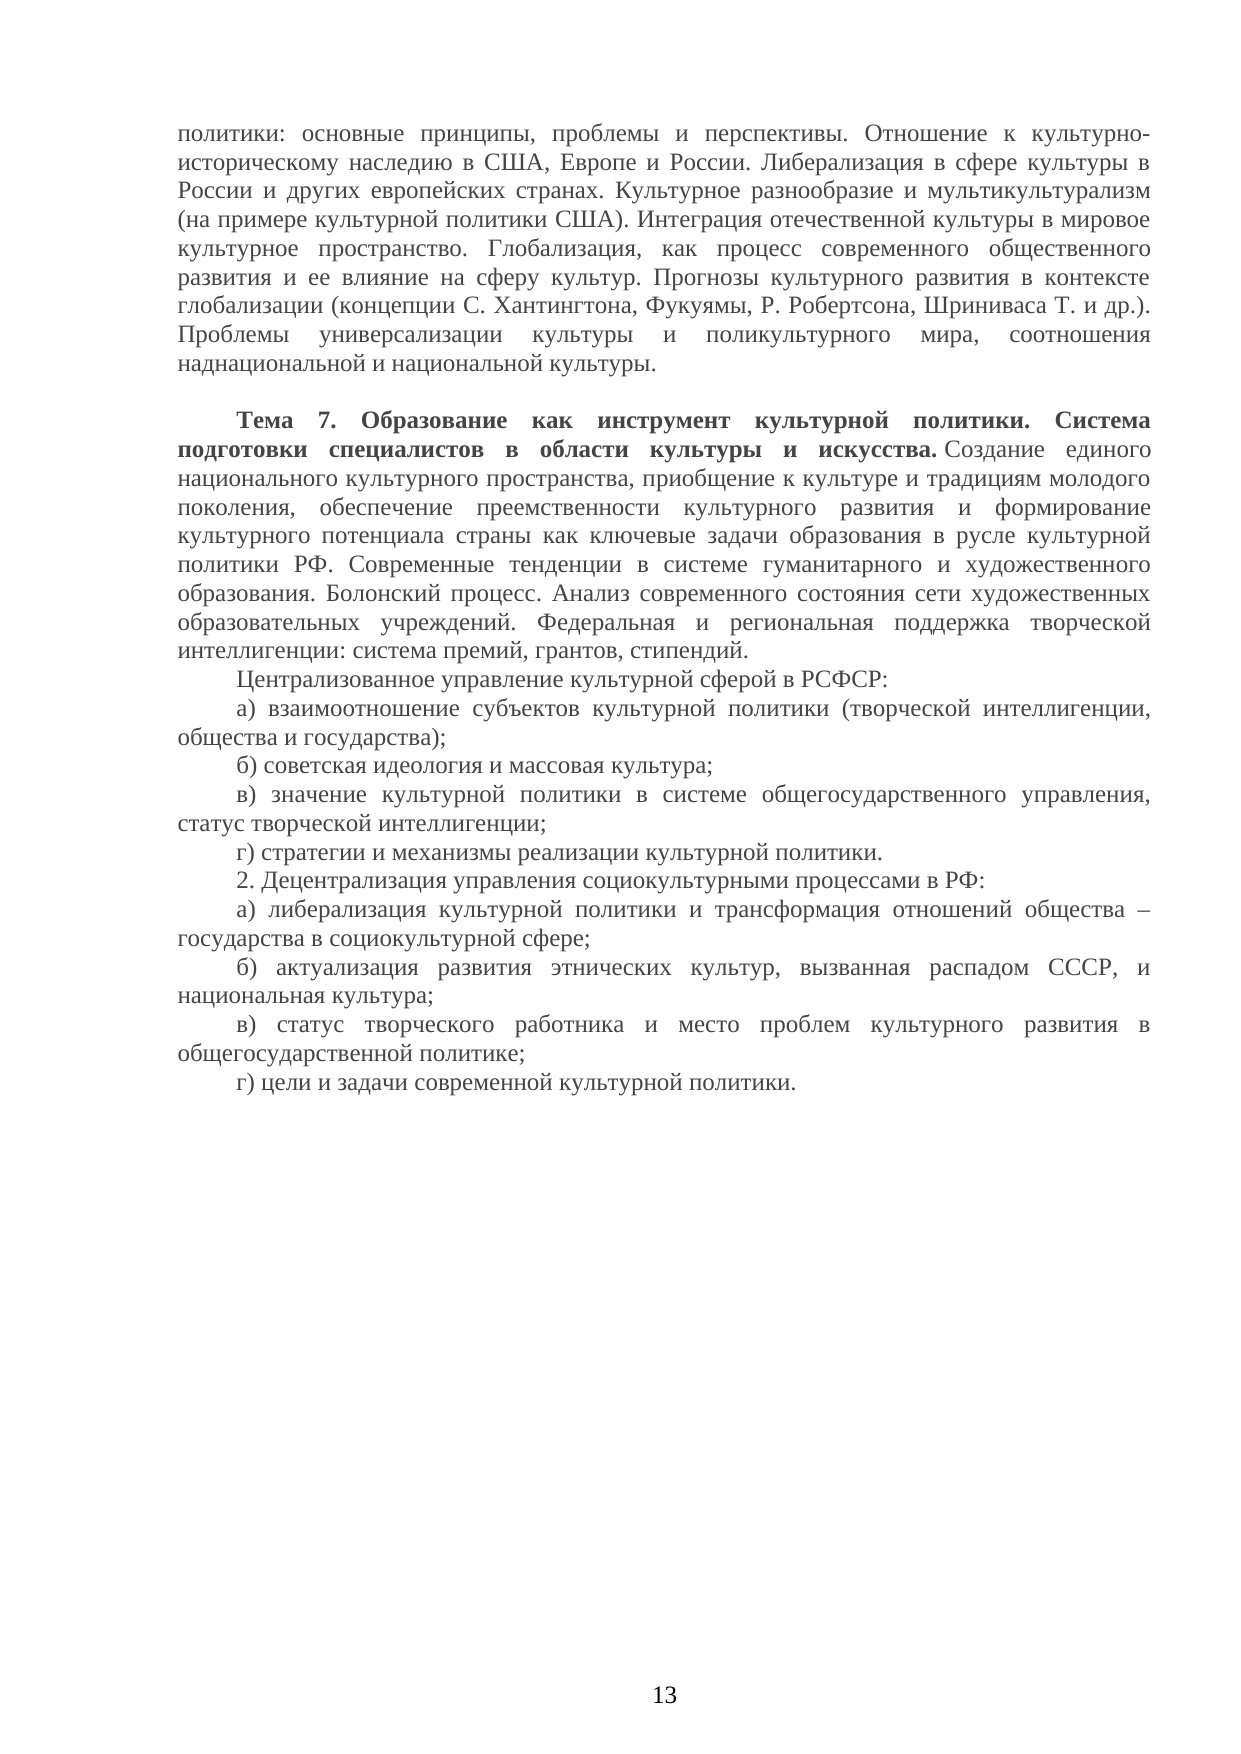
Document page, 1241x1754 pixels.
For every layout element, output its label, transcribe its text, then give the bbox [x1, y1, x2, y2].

text г) стратегии и механизмы реализации культурной политики. [177, 837, 1152, 866]
text в) значение культурной политики в системе общегосударственного управления, статус творческой интеллигенции; [177, 779, 1152, 837]
text Централизованное управление культурной сферой в РСФСР: [177, 664, 1152, 693]
text Тема 7. Образование как инструмент культурной политики. Система подготовки специалистов в области культуры и искусства. Создание единого национального культурного пространства, приобщение к культуре и традициям молодого поколения, обеспечение преемственности культурного развития и формирование культурного потенциала страны как ключевые задачи образования в русле культурной политики РФ. Современные тенденции в системе гуманитарного и художественного образования. Болонский процесс. Анализ современного состояния сети художественных образовательных учреждений. Федеральная и региональная поддержка творческой интеллигенции: система премий, грантов, стипендий. [177, 406, 1152, 664]
text а) либерализация культурной политики и трансформация отношений общества – государства в социокультурной сфере; [177, 894, 1152, 952]
text а) взаимоотношение субъектов культурной политики (творческой интеллигенции, общества и государства); [177, 693, 1152, 751]
text б) актуализация развития этнических культур, вызванная распадом СССР, и национальная культура; [177, 952, 1152, 1009]
text 2. Децентрализация управления социокультурными процессами в РФ: [177, 866, 1152, 894]
text б) советская идеология и массовая культура; [177, 751, 1152, 779]
text в) статус творческого работника и место проблем культурного развития в общегосударственной политике; [177, 1009, 1152, 1067]
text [177, 118, 1152, 377]
text г) цели и задачи современной культурной политики. [177, 1067, 1152, 1096]
